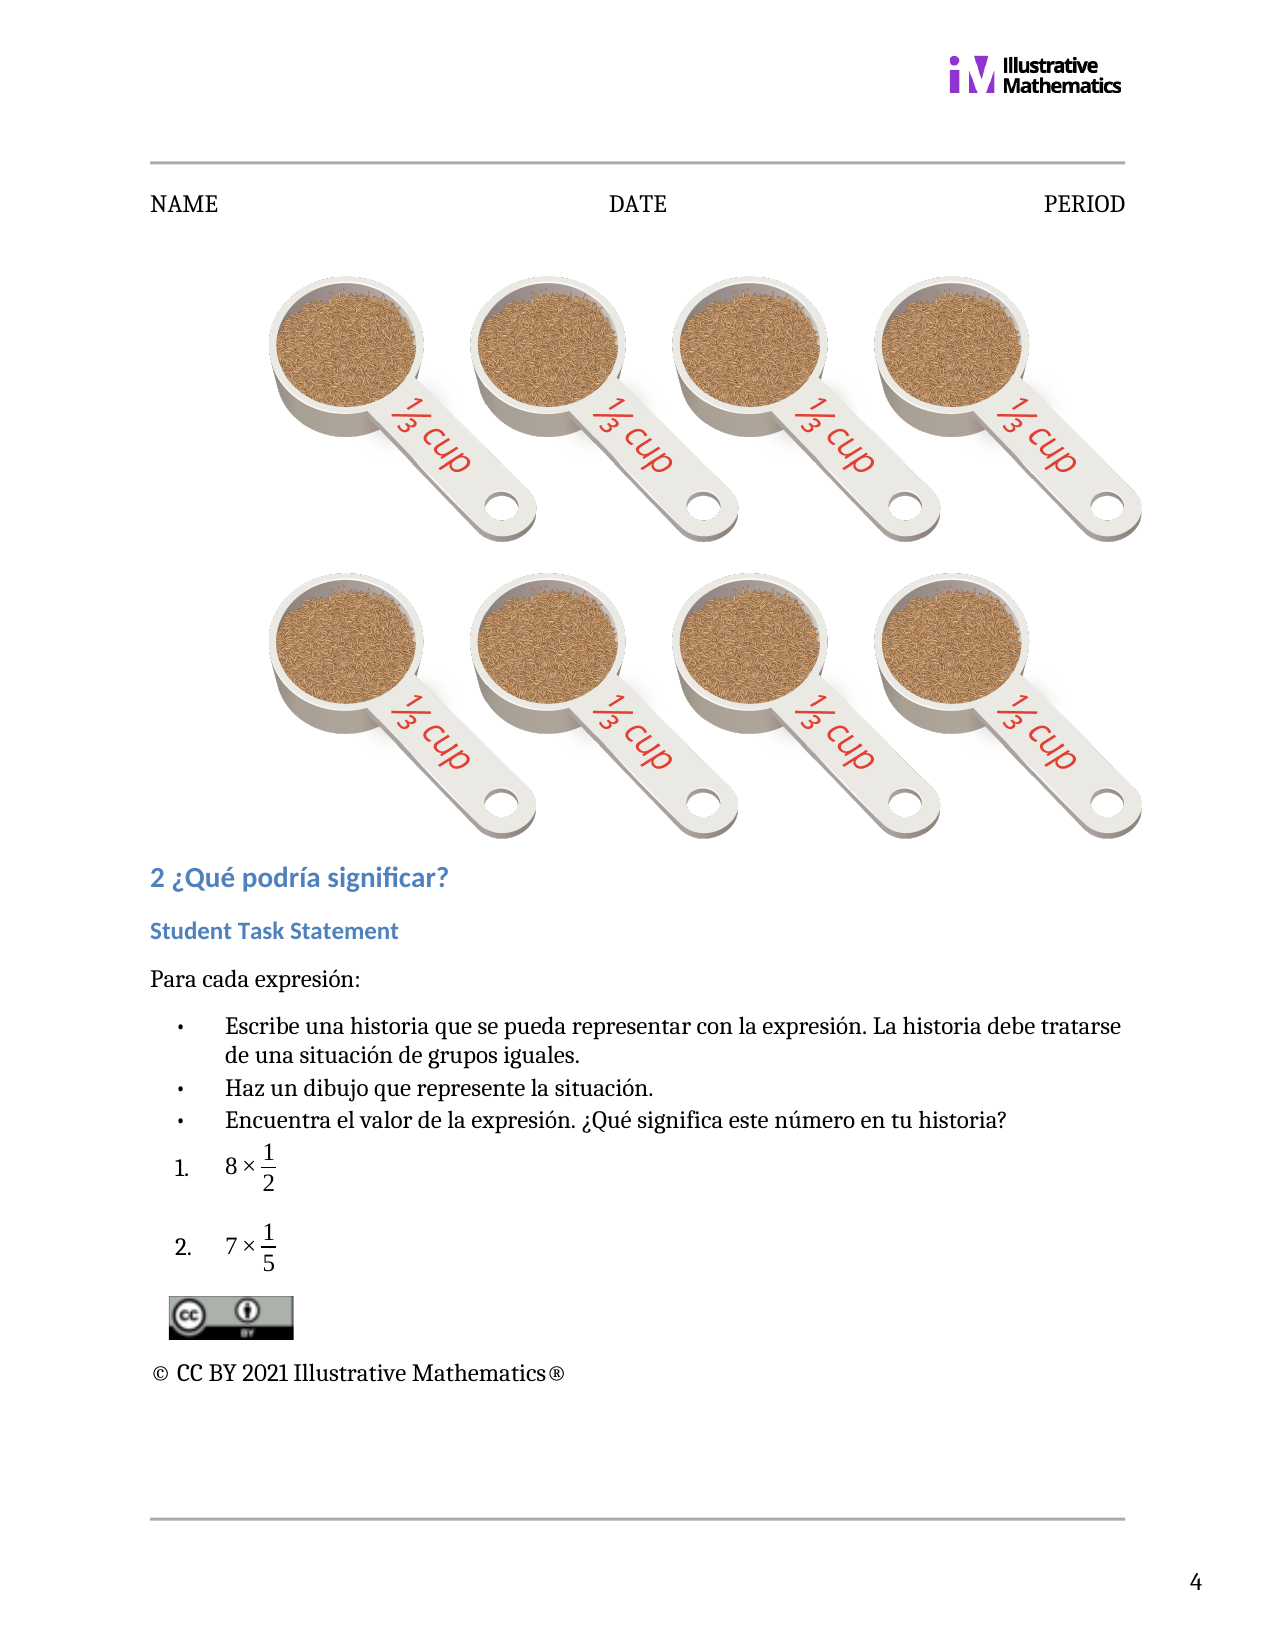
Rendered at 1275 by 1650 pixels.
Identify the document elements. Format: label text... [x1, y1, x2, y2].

list Escribe una historia que se pueda representar con la expresión. La historia debe tratarse de una situación de grupos iguales. [175, 1012, 1125, 1070]
picture [168, 1296, 294, 1340]
list Haz un dibujo que represente la situación. [175, 1073, 1125, 1102]
list Encuentra el valor de la expresión. ¿Qué significa este número en tu historia? [175, 1106, 1125, 1135]
subtitle 2 ¿Qué podría significar? [150, 859, 1125, 894]
picture [268, 276, 1142, 839]
subtitle Student Task Statement [150, 915, 1125, 946]
text Para cada expresión: [150, 965, 1125, 993]
text © CC BY 2021 Illustrative Mathematics® [150, 1358, 1125, 1387]
picture [949, 55, 1121, 93]
